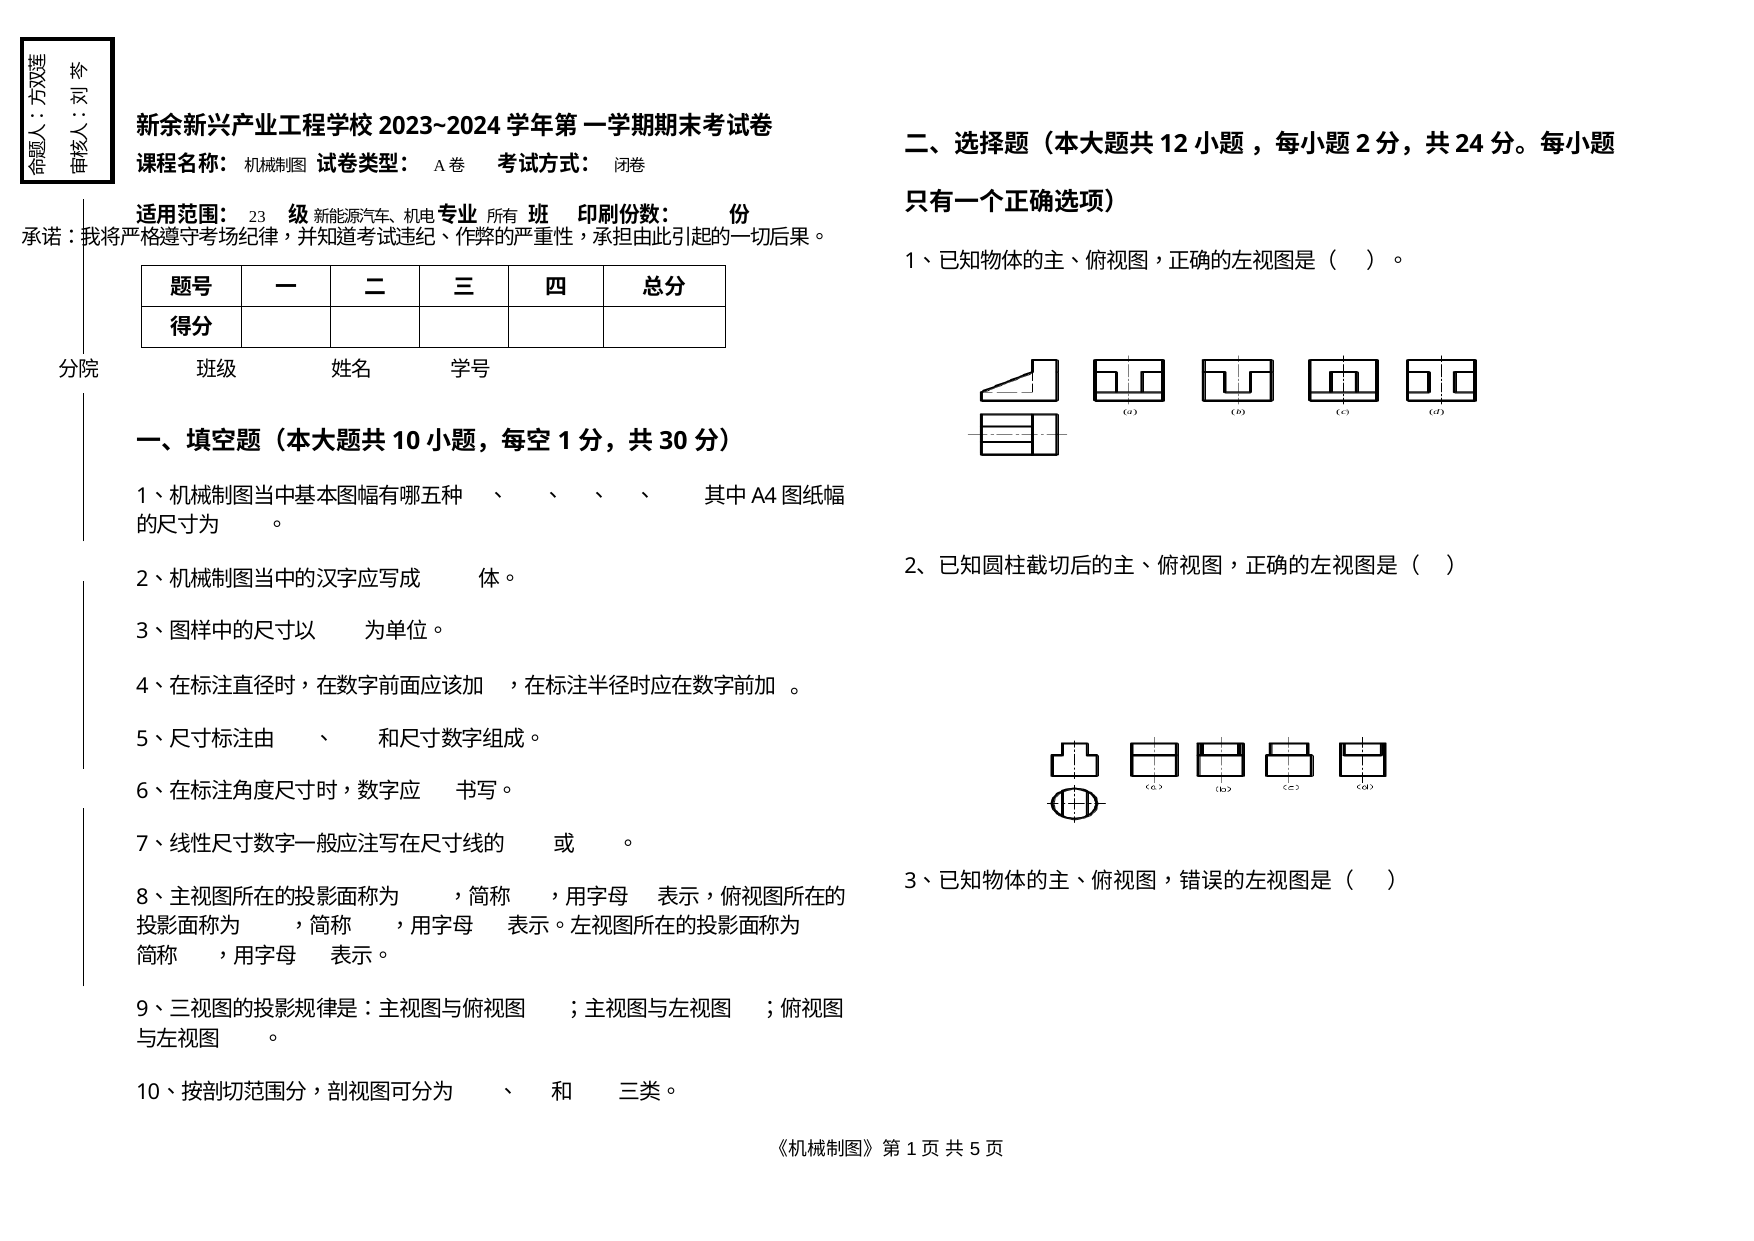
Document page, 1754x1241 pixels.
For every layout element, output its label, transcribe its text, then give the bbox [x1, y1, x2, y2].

text 3、图样中的尺寸以 为单位。 [136, 617, 860, 644]
table_cell 得分 [142, 307, 241, 346]
text 7、线性尺寸数字一般应注写在尺寸线的 或 。 [136, 829, 860, 857]
text 2、机械制图当中的汉字应写成 体。 [136, 564, 860, 592]
text 新余新兴产业工程学校2023~2024 学年第 一学期期末考试卷 [136, 105, 860, 142]
text 8、主视图所在的投影面称为 ，简称 ，用字母 表示，俯视图所在的投影面称为 ，简称 ，用字母 表示。左视图所在的投影面称为 简称 ，用字母 表示。 [136, 882, 860, 970]
text 二、选择题（本大题共12 小题 ，每小题 2分，共24 分。每小题只有一个正确选项） [904, 105, 1628, 222]
table_cell [242, 307, 330, 346]
text 适用范围： 23 级 新能源汽车、机电 专业 所有 班 印刷份数： 份 [136, 197, 782, 229]
table_cell [604, 307, 725, 346]
table_cell [420, 307, 508, 346]
text 1、机械制图当中基本图幅有哪五种 、 、 、 、 其中A4图纸幅的尺寸为 。 [136, 481, 860, 539]
table_header 总分 [604, 266, 725, 306]
text 3、已知物体的主、俯视图，错误的左视图是（ ） [904, 865, 1628, 895]
text 课程名称： 机械制图 试卷类型： A 卷 考试方式： 闭卷 [136, 146, 782, 177]
text 9、三视图的投影规律是：主视图与俯视图 ；主视图与左视图 ；俯视图与左视图 。 [136, 994, 860, 1052]
table_cell [331, 307, 419, 346]
table_header 题号 [142, 266, 241, 306]
text 4、在标注直径时，在数字前面应该加 ，在标注半径时应在数字前加 。 [136, 669, 860, 699]
table_header 三 [420, 266, 508, 306]
table_header 四 [509, 266, 603, 306]
text 6、在标注角度尺寸时，数字应 书写。 [136, 777, 860, 804]
text 10、按剖切范围分，剖视图可分为 、 和 三类。 [136, 1077, 860, 1105]
table_cell [509, 307, 603, 346]
list 一、填空题（本大题共 10 小题，每空 1 分，共 30 分） [136, 423, 860, 456]
table_header 二 [331, 266, 419, 306]
table_header 一 [242, 266, 330, 306]
text 1、已知物体的主、俯视图，正确的左视图是（ ）。 [904, 222, 1628, 280]
list 已知圆柱截切后的主、俯视图，正确的左视图是（ ） [904, 548, 1628, 580]
text 5、尺寸标注由 、 和尺寸数字组成。 [136, 724, 860, 752]
